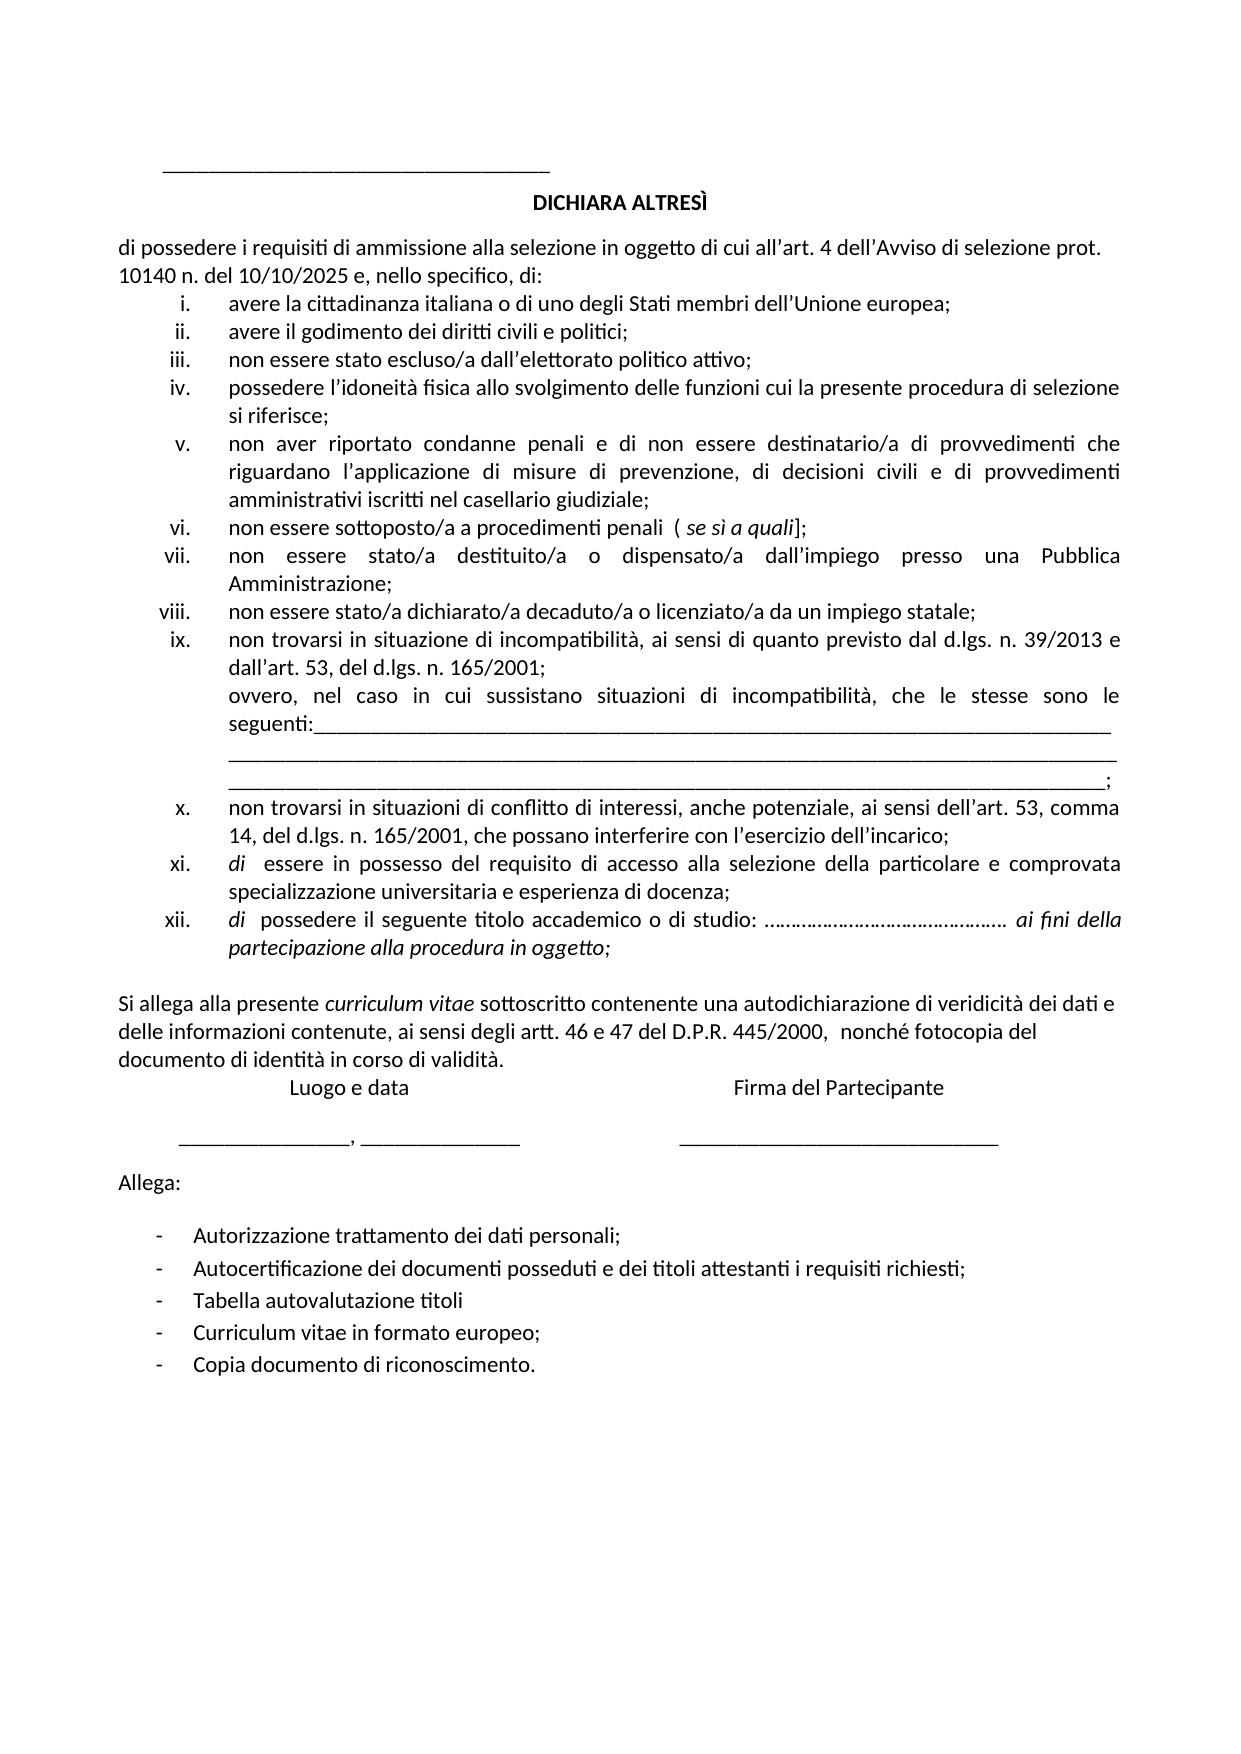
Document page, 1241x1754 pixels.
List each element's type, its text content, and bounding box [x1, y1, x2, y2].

list ovvero, nel caso in cui sussistano situazioni di incompatibilità, che le stesse sono le seguenti:_________________________________________________________________________________________________________________________________________________________________________________________________________________________________; [228, 681, 1122, 793]
list non aver riportato condanne penali e di non essere destinatario/a di provvedimenti che riguardano l’applicazione di misure di prevenzione, di decisioni civili e di provvedimenti amministrativi iscritti nel casellario giudiziale; [191, 429, 1122, 513]
text DICHIARA ALTRESÌ [118, 188, 1122, 216]
text di possedere i requisiti di ammissione alla selezione in oggetto di cui all’art. 4 dell’Avviso di selezione prot. 10140 n. del 10/10/2025 e, nello specifico, di: [118, 233, 1122, 289]
text Si allega alla presente curriculum vitae sottoscritto contenente una autodichiarazione di veridicità dei dati e delle informazioni contenute, ai sensi degli artt. 46 e 47 del D.P.R. 445/2000, nonché fotocopia del documento di identità in corso di validità. [118, 989, 1122, 1073]
list avere il godimento dei diritti civili e politici; [191, 317, 1122, 345]
list non trovarsi in situazione di incompatibilità, ai sensi di quanto previsto dal d.lgs. n. 39/2013 e dall’art. 53, del d.lgs. n. 165/2001; [191, 625, 1122, 681]
list Curriculum vitae in formato europeo; [156, 1318, 1122, 1346]
list di possedere il seguente titolo accademico o di studio: ………………………………………. ai fini della partecipazione alla procedura in oggetto; [191, 905, 1122, 961]
text Allega: [118, 1168, 1122, 1196]
table_header Luogo e data [107, 1074, 592, 1122]
list non essere stato escluso/a dall’elettorato politico attivo; [191, 345, 1122, 373]
table_cell ____________________________ [592, 1122, 1086, 1168]
list Copia documento di riconoscimento. [156, 1350, 1122, 1378]
list non essere stato/a dichiarato/a decaduto/a o licenziato/a da un impiego statale; [191, 597, 1122, 625]
table_header Firma del Partecipante [592, 1074, 1086, 1122]
list possedere l’idoneità fisica allo svolgimento delle funzioni cui la presente procedura di selezione si riferisce; [191, 373, 1122, 429]
list non essere stato/a destituito/a o dispensato/a dall’impiego presso una Pubblica Amministrazione; [191, 541, 1122, 597]
list Autorizzazione trattamento dei dati personali; [156, 1221, 1122, 1249]
list Autocertificazione dei documenti posseduti e dei titoli attestanti i requisiti richiesti; [156, 1254, 1122, 1282]
list Tabella autovalutazione titoli [156, 1286, 1122, 1314]
table_cell _______________, ______________ [107, 1122, 592, 1168]
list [162, 148, 1122, 176]
list non trovarsi in situazioni di conflitto di interessi, anche potenziale, ai sensi dell’art. 53, comma 14, del d.lgs. n. 165/2001, che possano interferire con l’esercizio dell’incarico; [191, 793, 1122, 849]
list avere la cittadinanza italiana o di uno degli Stati membri dell’Unione europea; [191, 289, 1122, 317]
list non essere sottoposto/a a procedimenti penali ( se sì a quali]; [191, 513, 1122, 541]
list di essere in possesso del requisito di accesso alla selezione della particolare e comprovata specializzazione universitaria e esperienza di docenza; [191, 849, 1122, 905]
